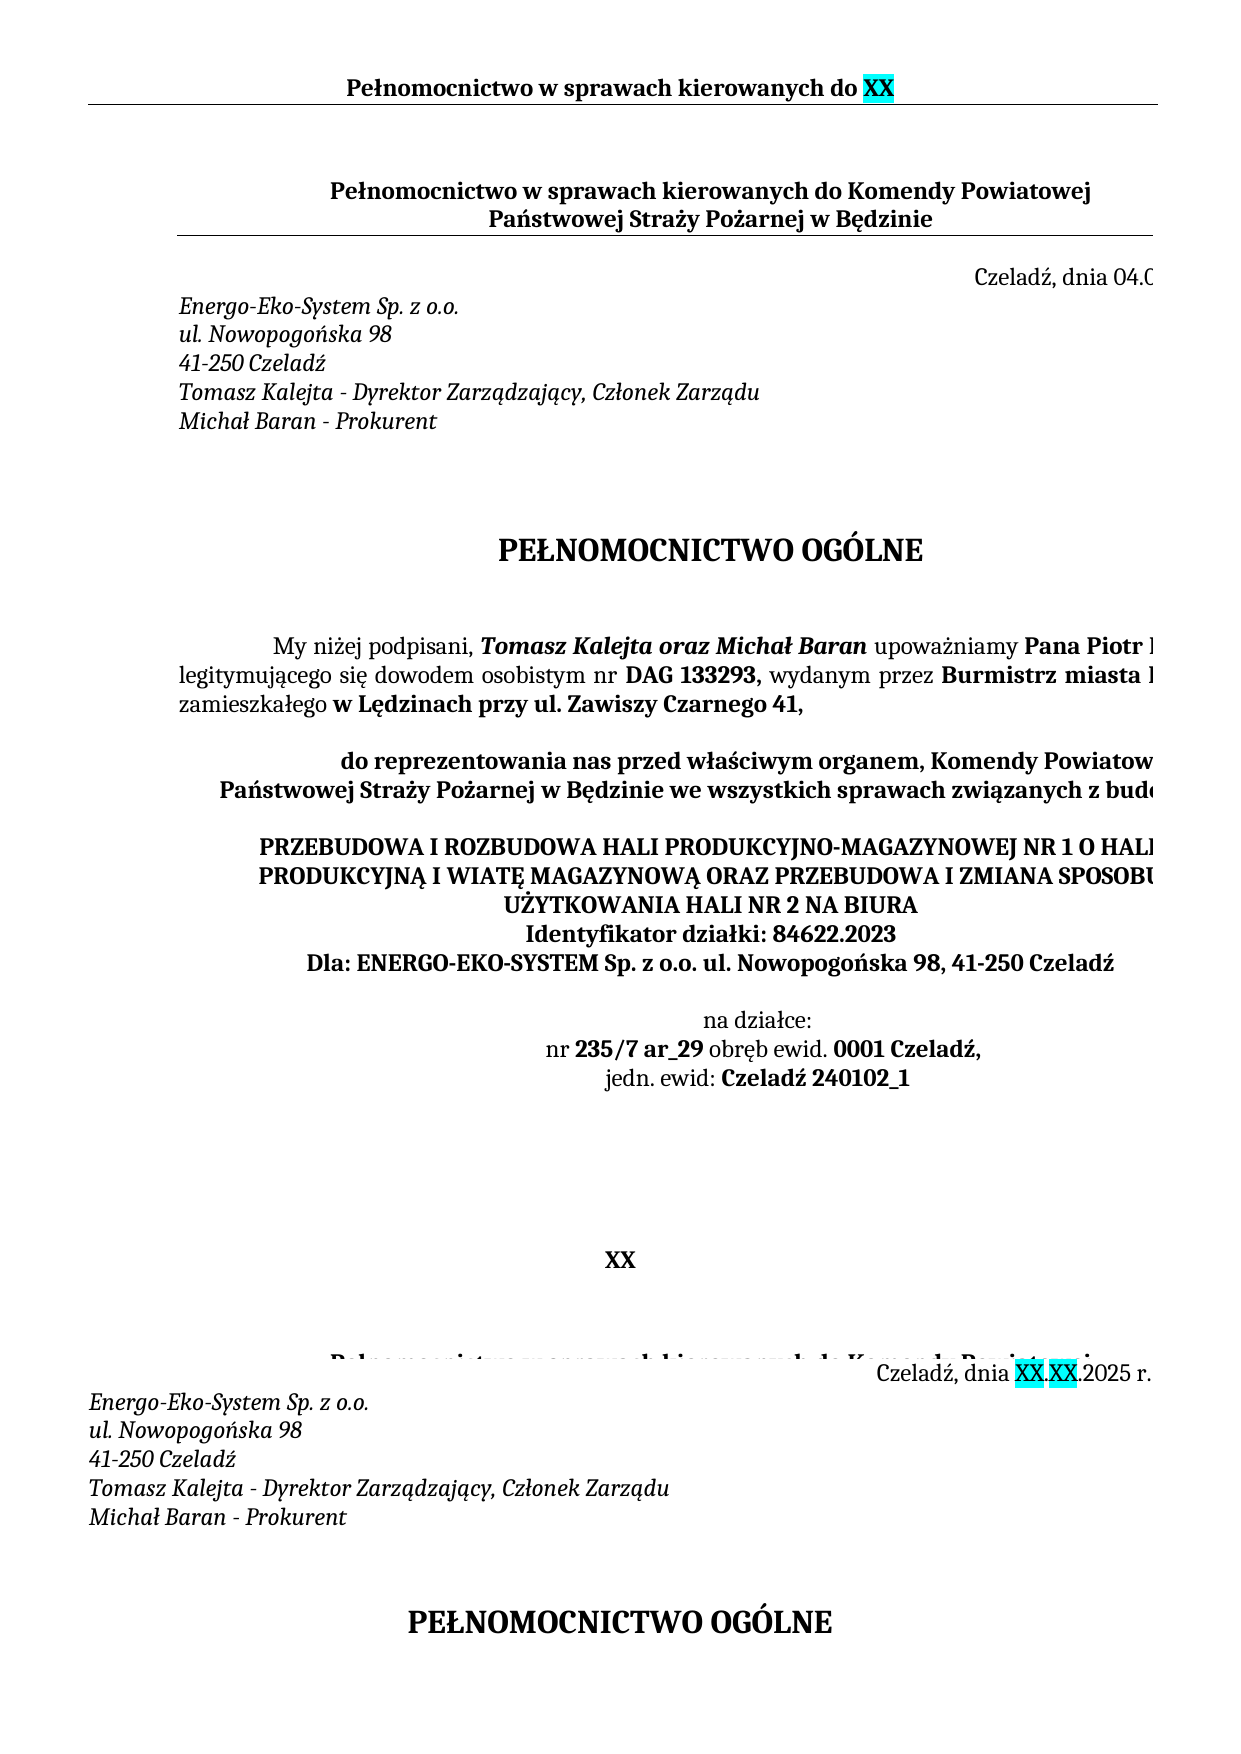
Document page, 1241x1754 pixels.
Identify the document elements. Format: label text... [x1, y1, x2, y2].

text Michał Baran - Prokurent [89, 1503, 1152, 1531]
text ul. Nowopogońska 98 [89, 1416, 1152, 1445]
text 41-250 Czeladź [89, 1445, 1152, 1474]
text Czeladź, dnia XX.XX.2025 r. [89, 1359, 1015, 1388]
text Czeladź, dnia XX.XX.2025 r. [1077, 1359, 1152, 1388]
text PEŁNOMOCNICTWO OGÓLNE [89, 1603, 1152, 1642]
text Tomasz Kalejta - Dyrektor Zarządzający, Członek Zarządu [89, 1474, 1152, 1503]
text Energo-Eko-System Sp. z o.o. [89, 1388, 1152, 1416]
